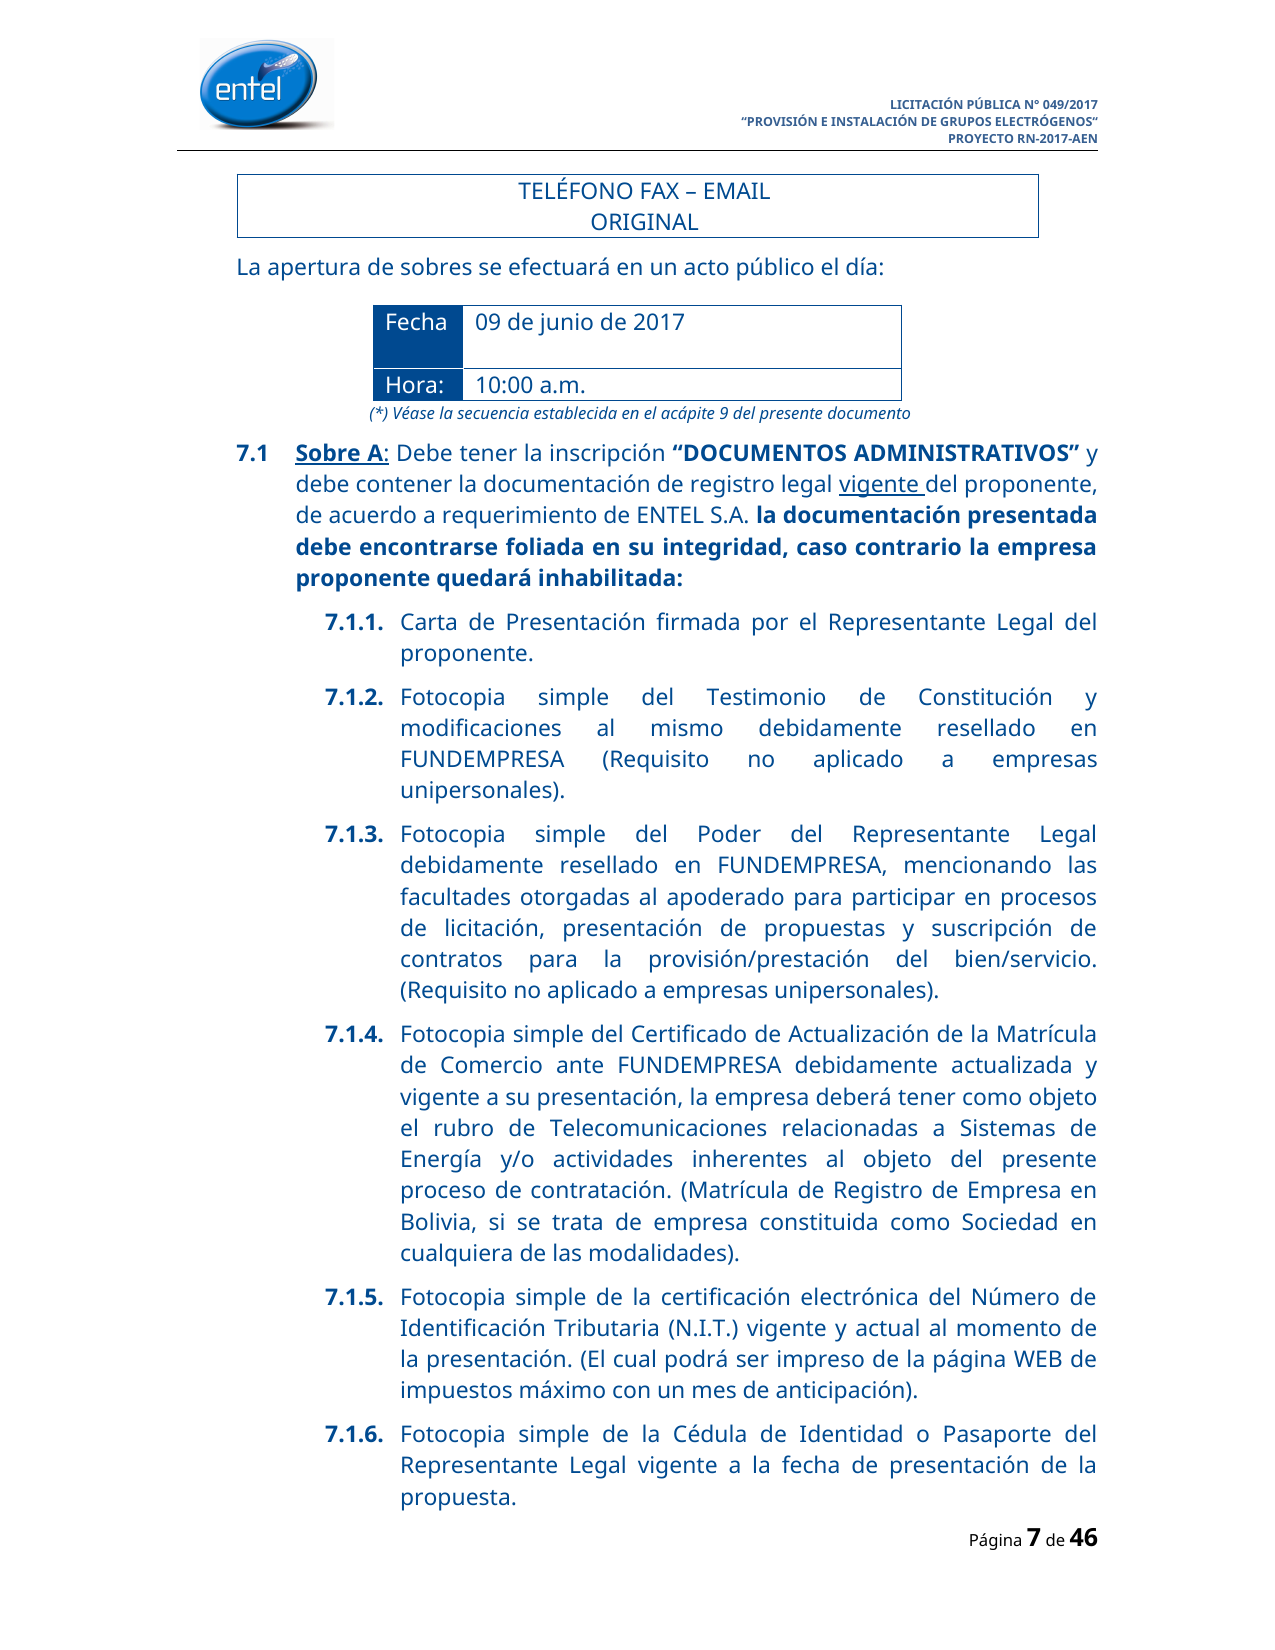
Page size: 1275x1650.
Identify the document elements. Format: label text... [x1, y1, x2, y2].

list Fotocopia simple de la certificación electrónica del Número de Identificación Tributaria (N.I.T.) vigente y actual al momento de la presentación. (El cual podrá ser impreso de la página WEB de impuestos máximo con un mes de anticipación). [325, 1280, 1098, 1405]
list Carta de Presentación firmada por el Representante Legal del proponente. [325, 605, 1098, 668]
list Fotocopia simple del Poder del Representante Legal debidamente resellado en FUNDEMPRESA, mencionando las facultades otorgadas al apoderado para participar en procesos de licitación, presentación de propuestas y suscripción de contratos para la provisión/prestación del bien/servicio. (Requisito no aplicado a empresas unipersonales). [325, 818, 1098, 1005]
text (*) Véase la secuencia establecida en el acápite 9 del presente documento [369, 401, 1098, 424]
text La apertura de sobres se efectuará en un acto público el día: [236, 251, 1098, 282]
list Fotocopia simple de la Cédula de Identidad o Pasaporte del Representante Legal vigente a la fecha de presentación de la propuesta. [325, 1418, 1098, 1512]
table_cell 10:00 a.m. [464, 369, 901, 400]
list Fotocopia simple del Testimonio de Constitución y modificaciones al mismo debidamente resellado en FUNDEMPRESA (Requisito no aplicado a empresas unipersonales). [325, 680, 1098, 805]
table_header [238, 175, 1038, 237]
table_header Fecha: [374, 306, 463, 368]
list Fotocopia simple del Certificado de Actualización de la Matrícula de Comercio ante FUNDEMPRESA debidamente actualizada y vigente a su presentación, la empresa deberá tener como objeto el rubro de Telecomunicaciones relacionadas a Sistemas de Energía y/o actividades inherentes al objeto del presente proceso de contratación. (Matrícula de Registro de Empresa en Bolivia, si se trata de empresa constituida como Sociedad en cualquiera de las modalidades). [325, 1018, 1098, 1268]
list Sobre A: Debe tener la inscripción “DOCUMENTOS ADMINISTRATIVOS” y debe contener la documentación de registro legal vigente del proponente, de acuerdo a requerimiento de ENTEL S.A. la documentación presentada debe encontrarse foliada en su integridad, caso contrario la empresa proponente quedará inhabilitada: [236, 437, 1098, 593]
table_cell Hora: [374, 369, 463, 400]
table_header 09 de junio de 2017 [464, 306, 901, 368]
picture [199, 38, 335, 130]
